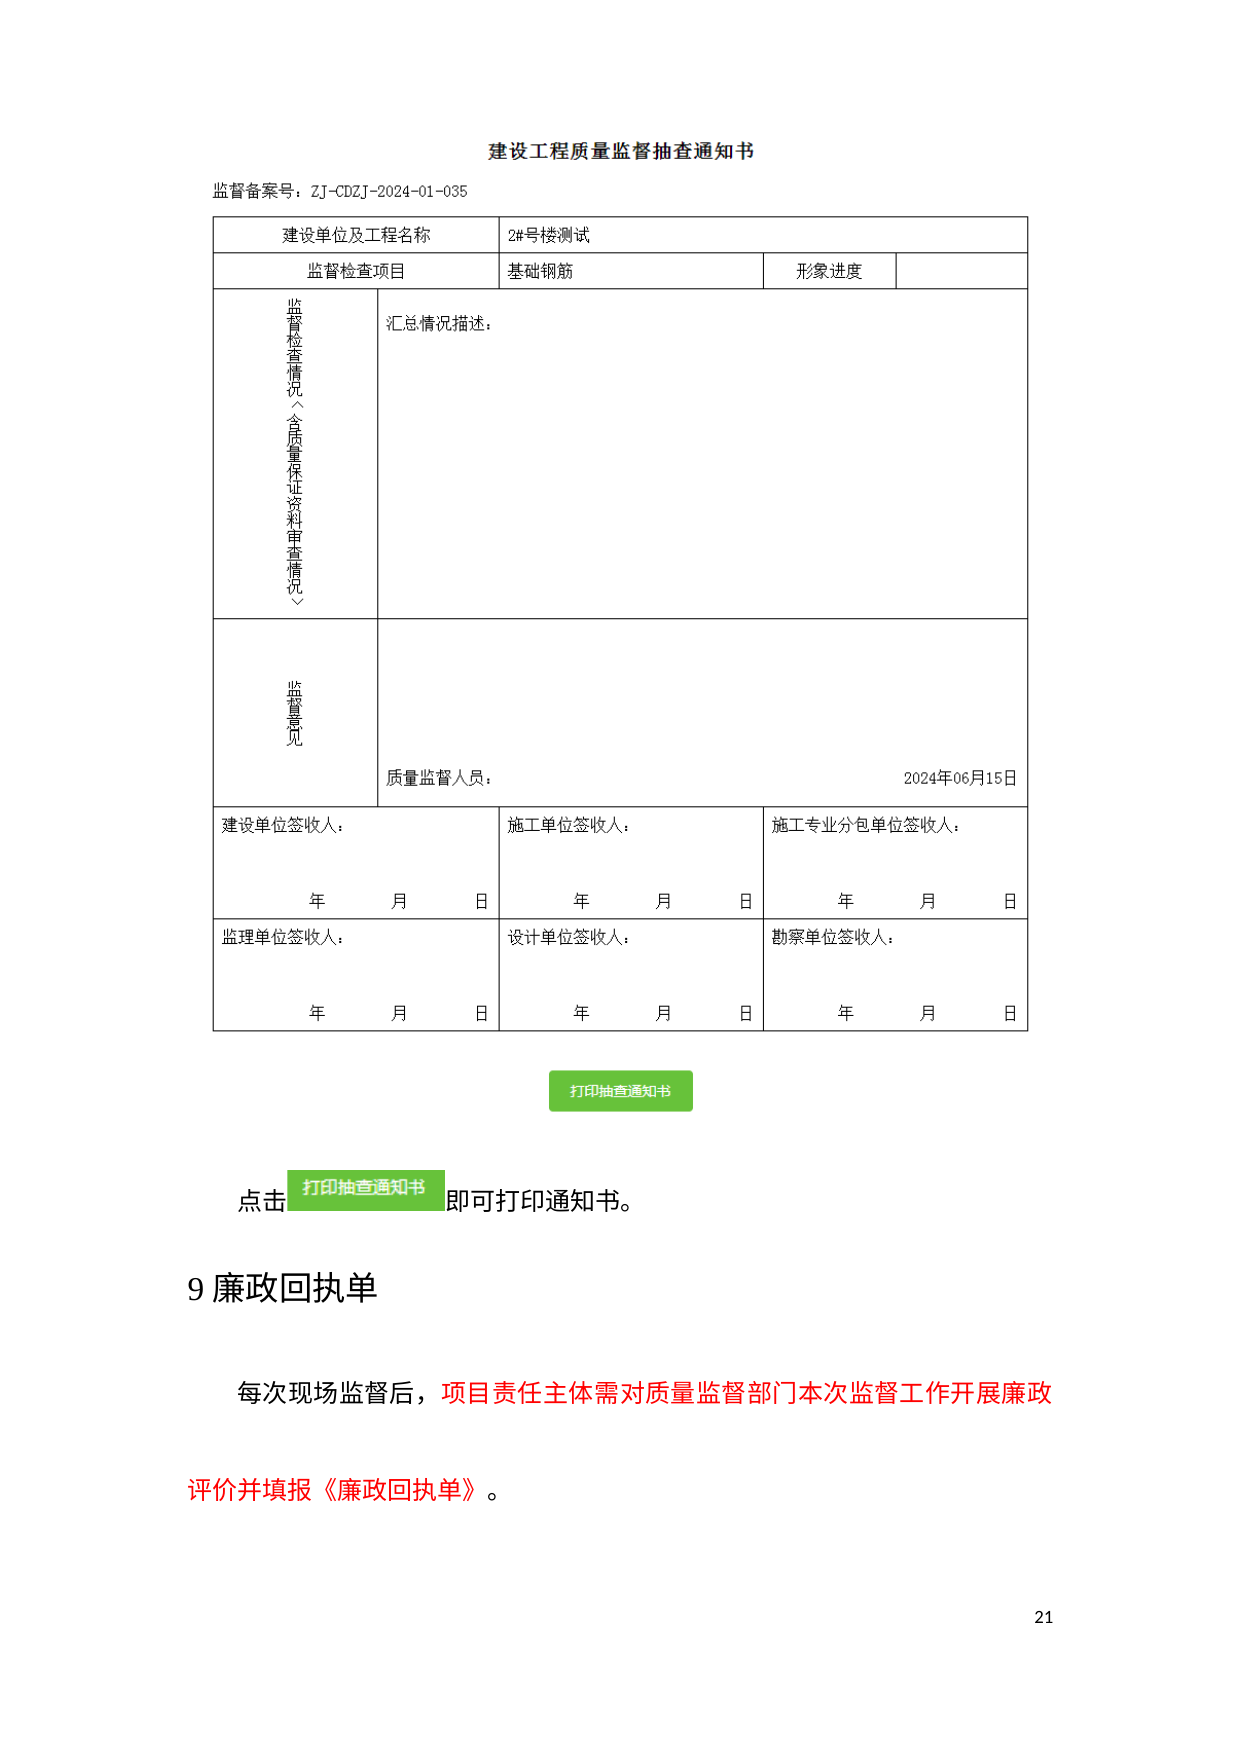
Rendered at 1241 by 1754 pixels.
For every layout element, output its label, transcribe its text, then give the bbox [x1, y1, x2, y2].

text 点击即可打印通知书。 [187, 1170, 1053, 1235]
text 每次现场监督后，项目责任主体需对质量监督部门本次监督工作开展廉政评价并填报《廉政回执单》。 [187, 1359, 1053, 1521]
picture [287, 1170, 445, 1211]
subtitle 廉政回执单 [187, 1253, 1053, 1318]
picture [187, 130, 1053, 1164]
